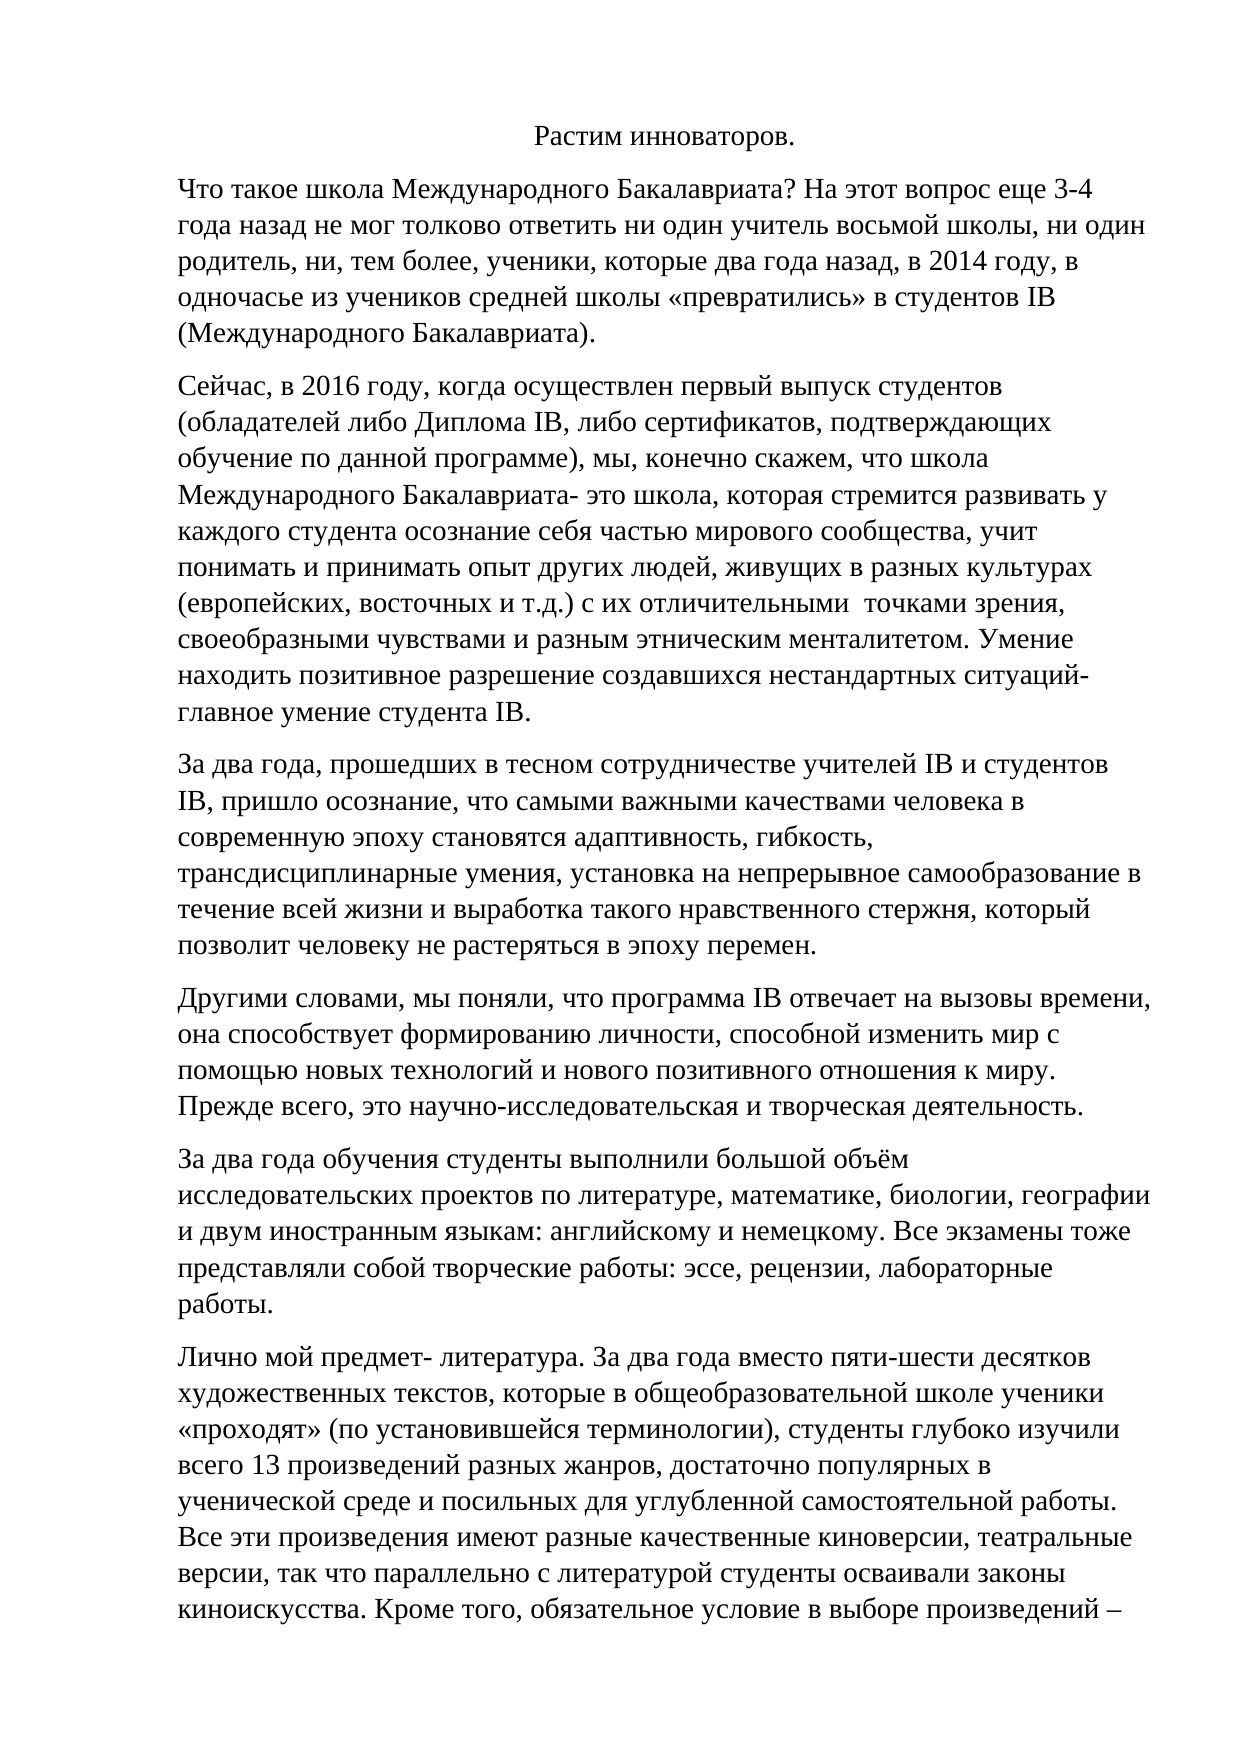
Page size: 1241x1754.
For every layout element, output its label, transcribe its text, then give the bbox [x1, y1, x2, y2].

text Растим инноваторов. [177, 118, 1152, 152]
text За два года, прошедших в тесном сотрудничестве учителей IB и студентов IB, пришло осознание, что самыми важными качествами человека в современную эпоху становятся адаптивность, гибкость, трансдисциплинарные умения, установка на непрерывное самообразование в течение всей жизни и выработка такого нравственного стержня, который позволит человеку не растеряться в эпоху перемен. [177, 746, 1152, 961]
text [177, 1339, 1152, 1625]
text Сейчас, в 2016 году, когда осуществлен первый выпуск студентов (обладателей либо Диплома IB, либо сертификатов, подтверждающих обучение по данной программе), мы, конечно скажем, что школа Международного Бакалавриата- это школа, которая стремится развивать у каждого студента осознание себя частью мирового сообщества, учит понимать и принимать опыт других людей, живущих в разных культурах (европейских, восточных и т.д.) с их отличительными точками зрения, своеобразными чувствами и разным этническим менталитетом. Умение находить позитивное разрешение создавшихся нестандартных ситуаций- главное умение студента IB. [177, 368, 1152, 727]
text Что такое школа Международного Бакалавриата? На этот вопрос еще 3-4 года назад не мог толково ответить ни один учитель восьмой школы, ни один родитель, ни, тем более, ученики, которые два года назад, в 2014 году, в одночасье из учеников средней школы «превратились» в студентов IB (Международного Бакалавриата). [177, 171, 1152, 349]
text За два года обучения студенты выполнили большой объём исследовательских проектов по литературе, математике, биологии, географии и двум иностранным языкам: английскому и немецкому. Все экзамены тоже представляли собой творческие работы: эссе, рецензии, лабораторные работы. [177, 1141, 1152, 1319]
text Другими словами, мы поняли, что программа IB отвечает на вызовы времени, она способствует формированию личности, способной изменить мир с помощью новых технологий и нового позитивного отношения к миру. Прежде всего, это научно-исследовательская и творческая деятельность. [177, 980, 1152, 1122]
